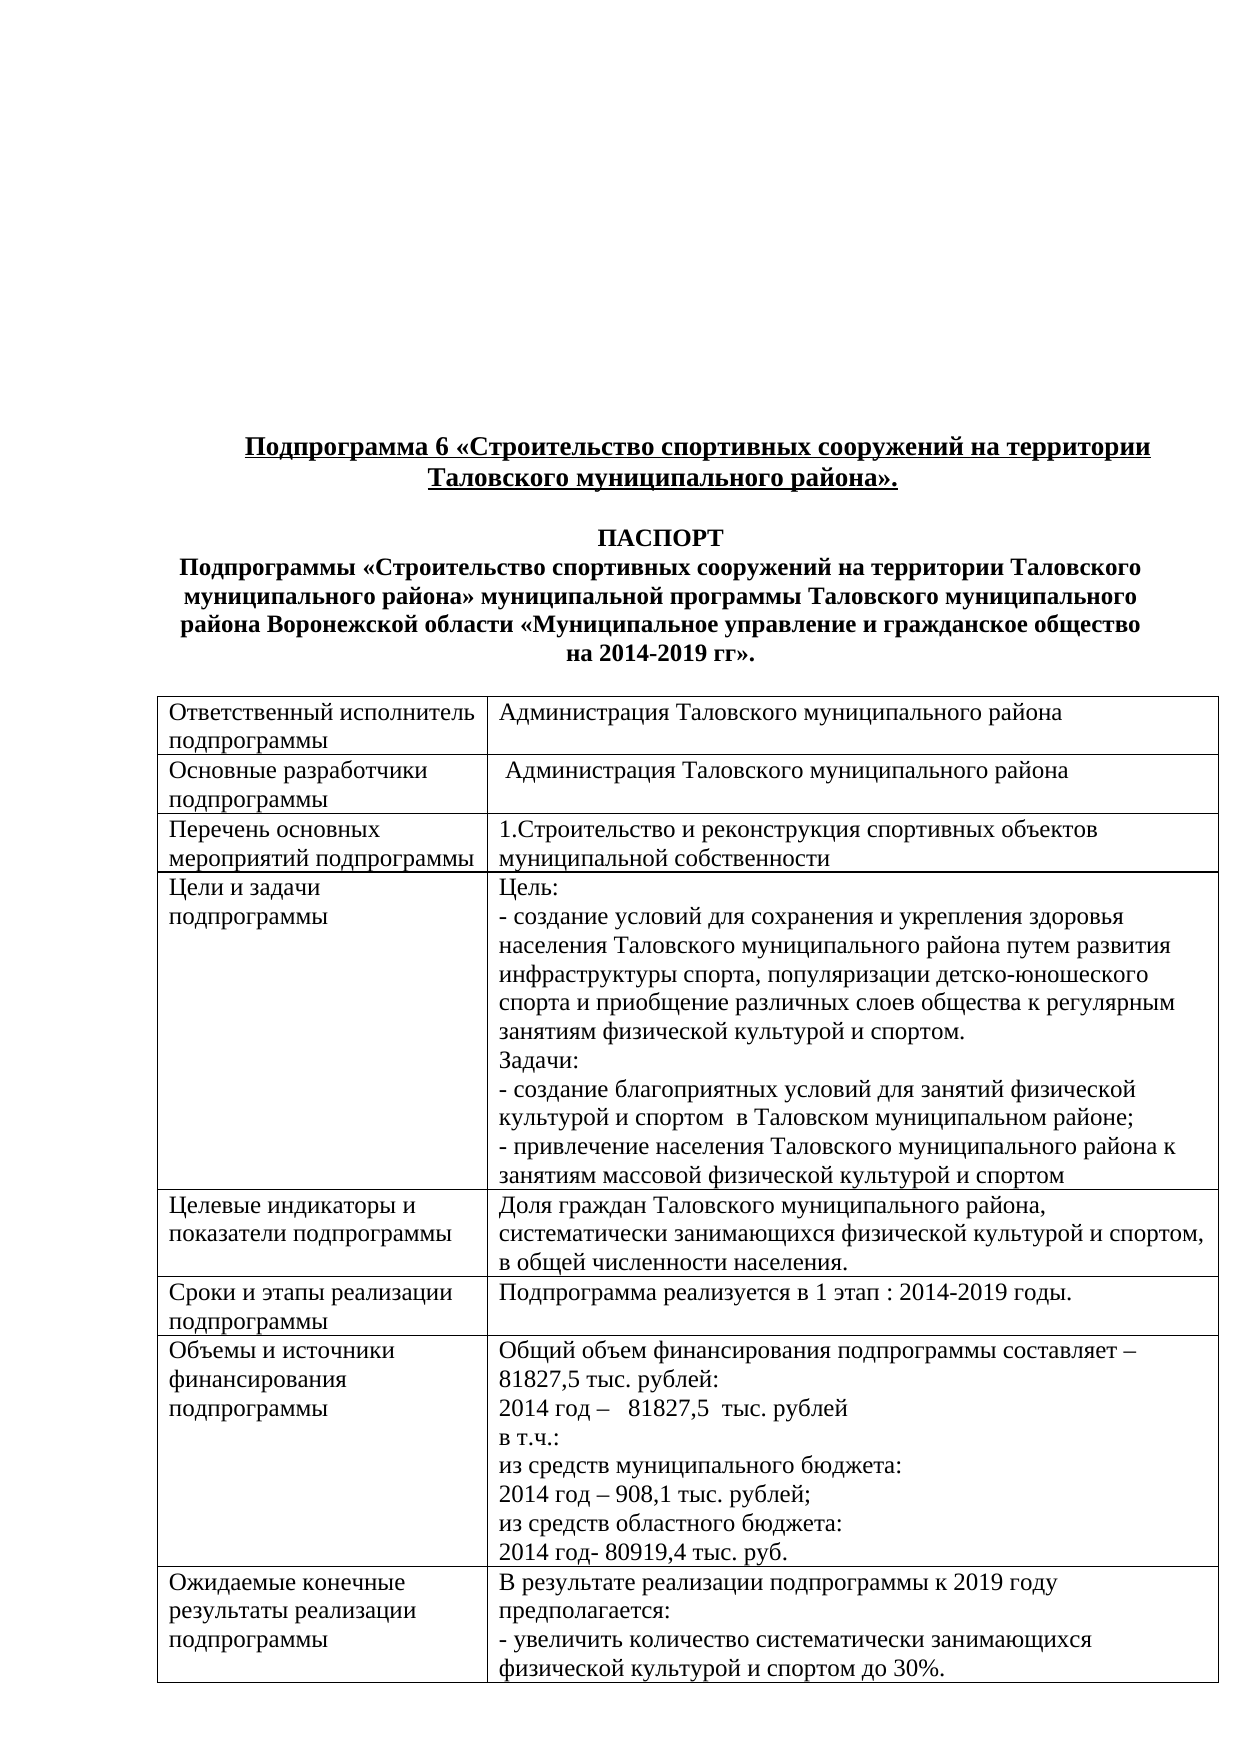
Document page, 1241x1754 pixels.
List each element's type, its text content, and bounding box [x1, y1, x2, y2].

table_cell В результате реализации подпрограммы к 2019 году предполагается: - увеличить количество систематически занимающихся физической культурой и спортом до 30%. [488, 1567, 1218, 1682]
table_cell Цель: - создание условий для сохранения и укрепления здоровья населения Таловского муниципального района путем развития инфраструктуры спорта, популяризации детско-юношеского спорта и приобщение различных слоев общества к регулярным занятиям физической культурой и спортом. Задачи: - создание благоприятных условий для занятий физической культурой и спортом в Таловском муниципальном районе; - привлечение населения Таловского муниципального района к занятиям массовой физической культурой и спортом [488, 873, 1218, 1189]
table_cell Сроки и этапы реализации подпрограммы [158, 1277, 487, 1334]
text Подпрограмма 6 «Строительство спортивных сооружений на территории Таловского муниципального района». [173, 430, 1152, 492]
table_cell Цели и задачи подпрограммы [158, 873, 487, 1189]
text Подпрограммы «Строительство спортивных сооружений на территории Таловского муниципального района» муниципальной программы Таловского муниципального района Воронежской области «Муниципальное управление и гражданское общество на 2014-2019 гг». [169, 552, 1152, 667]
table_cell 1.Строительство и реконструкция спортивных объектов муниципальной собственности [488, 814, 1218, 871]
table_cell Перечень основных мероприятий подпрограммы [158, 814, 487, 871]
table_cell Подпрограмма реализуется в 1 этап : 2014-2019 годы. [488, 1277, 1218, 1334]
table_cell Целевые индикаторы и показатели подпрограммы [158, 1190, 487, 1276]
table_cell Общий объем финансирования подпрограммы составляет – 81827,5 тыс. рублей: 2014 год – 81827,5 тыс. рублей в т.ч.: из средств муниципального бюджета: 2014 год – 908,1 тыс. рублей; из средств областного бюджета: 2014 год- 80919,4 тыс. руб. [488, 1336, 1218, 1566]
table_cell Доля граждан Таловского муниципального района, систематически занимающихся физической культурой и спортом, в общей численности населения. [488, 1190, 1218, 1276]
table_cell Основные разработчики подпрограммы [158, 755, 487, 813]
table_header Администрация Таловского муниципального района [488, 697, 1218, 754]
table_cell Администрация Таловского муниципального района [488, 755, 1218, 813]
table_cell Объемы и источники финансирования подпрограммы [158, 1336, 487, 1566]
table_header Ответственный исполнитель подпрограммы [158, 697, 487, 754]
table_cell Ожидаемые конечные результаты реализации подпрограммы [158, 1567, 487, 1682]
text ПАСПОРТ [169, 523, 1152, 552]
